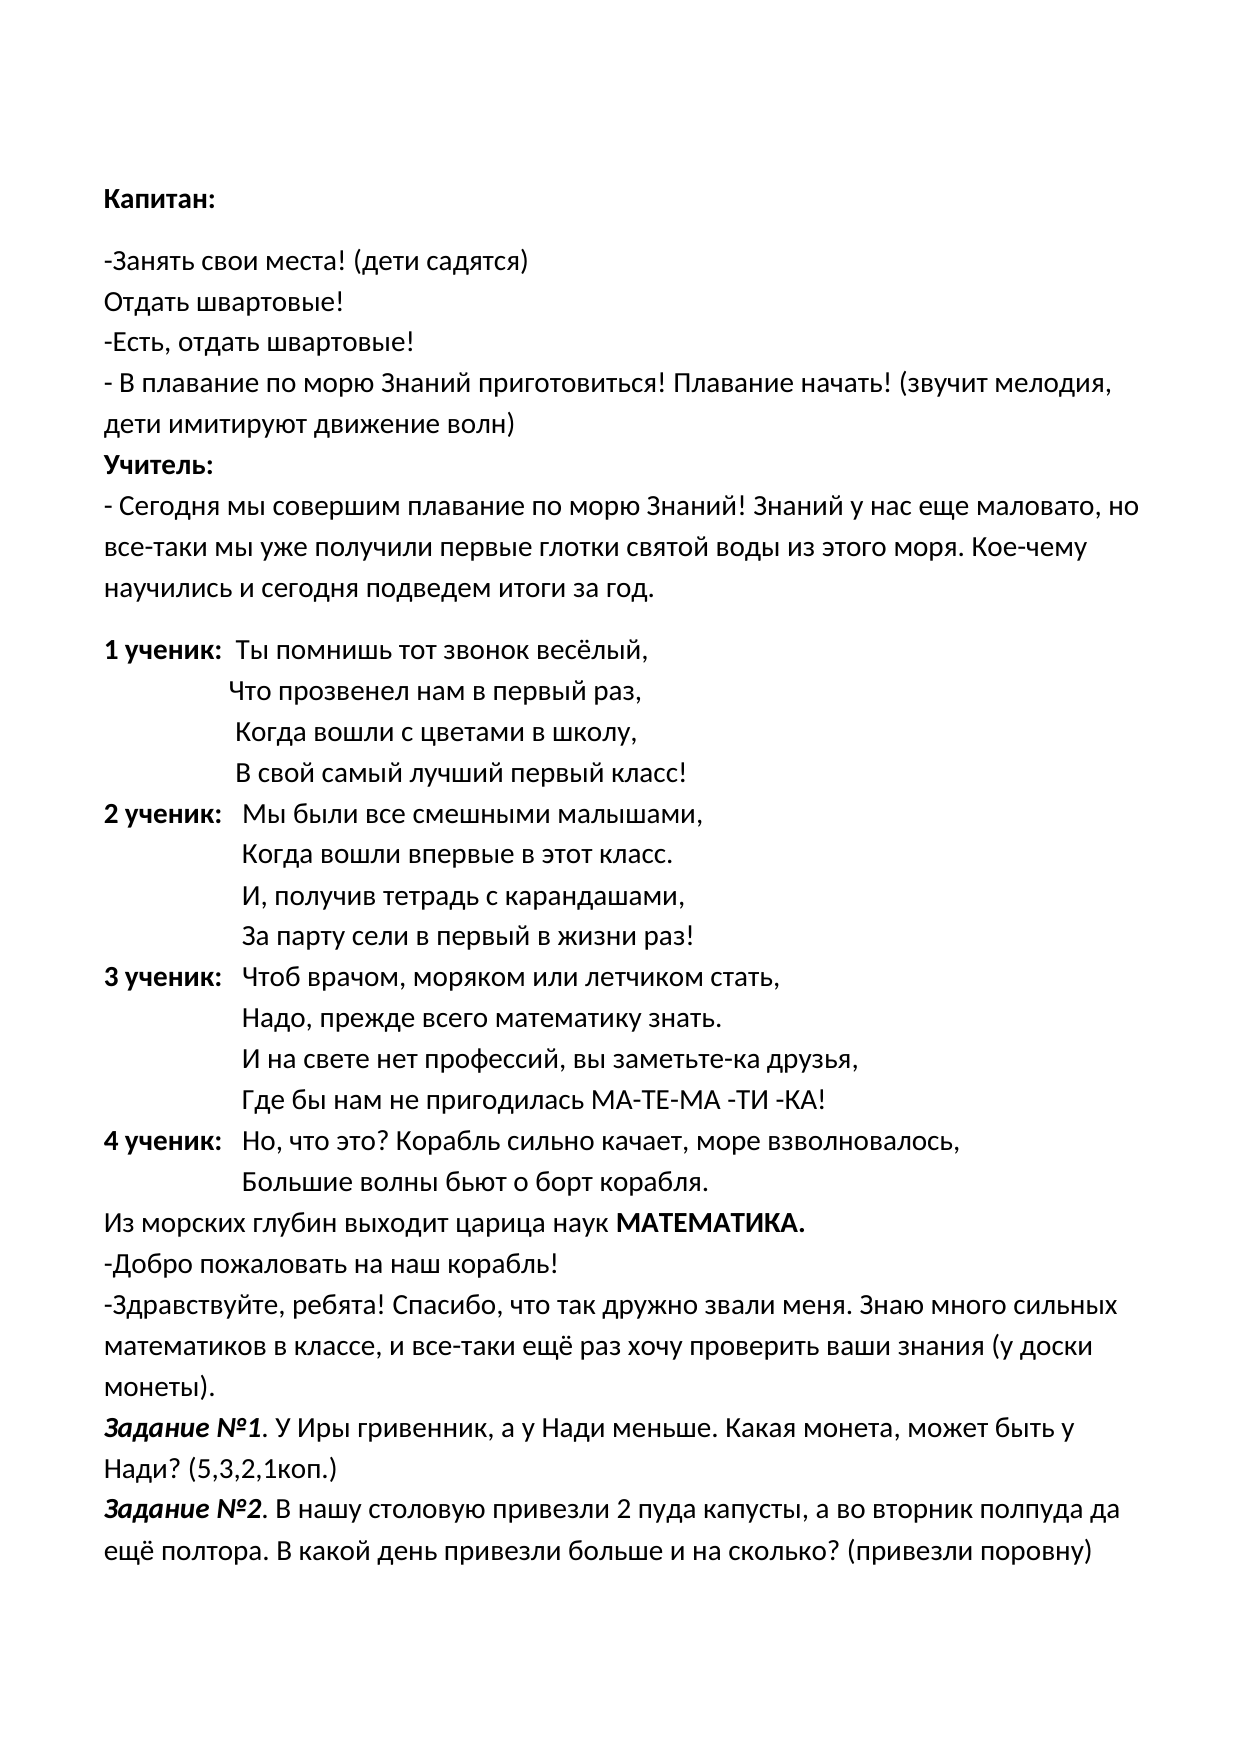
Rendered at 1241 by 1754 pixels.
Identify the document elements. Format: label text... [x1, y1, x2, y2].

text -Занять свои места! (дети садятся) [103, 242, 1152, 277]
text 1 ученик: Ты помнишь тот звонок весёлый, [103, 631, 1152, 667]
text - Сегодня мы совершим плавание по морю Знаний! Знаний у нас еще маловато, но все-таки мы уже получили первые глотки святой воды из этого моря. Кое-чему научились и сегодня подведем итоги за год. [103, 487, 1152, 605]
text 2 ученик: Мы были все смешными малышами, [103, 795, 1152, 830]
text - В плавание по морю Знаний приготовиться! Плавание начать! (звучит мелодия, дети имитируют движение волн) [103, 364, 1152, 441]
text В свой самый лучший первый класс! [103, 754, 1152, 789]
text Когда вошли с цветами в школу, [103, 713, 1152, 748]
text Когда вошли впервые в этот класс. [103, 836, 1152, 871]
text Учитель: [103, 446, 1152, 482]
text Задание №2. В нашу столовую привезли 2 пуда капусты, а во вторник полпуда да ещё полтора. В какой день привезли больше и на сколько? (привезли поровну) [103, 1491, 1152, 1567]
text Капитан: [103, 180, 1152, 216]
text Где бы нам не пригодилась МА-ТЕ-МА -ТИ -КА! [103, 1081, 1152, 1117]
text Надо, прежде всего математику знать. [103, 999, 1152, 1035]
text -Есть, отдать швартовые! [103, 323, 1152, 359]
text За парту сели в первый в жизни раз! [103, 917, 1152, 953]
text 3 ученик: Чтоб врачом, моряком или летчиком стать, [103, 958, 1152, 994]
text 4 ученик: Но, что это? Корабль сильно качает, море взволновалось, [103, 1122, 1152, 1158]
text Отдать швартовые! [103, 283, 1152, 318]
text И на свете нет профессий, вы заметьте-ка друзья, [103, 1040, 1152, 1076]
text Большие волны бьют о борт корабля. [103, 1163, 1152, 1199]
text Из морских глубин выходит царица наук МАТЕМАТИКА. [103, 1204, 1152, 1240]
text Что прозвенел нам в первый раз, [103, 672, 1152, 707]
text -Добро пожаловать на наш корабль! [103, 1245, 1152, 1281]
text -Здравствуйте, ребята! Спасибо, что так дружно звали меня. Знаю много сильных математиков в классе, и все-таки ещё раз хочу проверить ваши знания (у доски монеты). [103, 1286, 1152, 1403]
text Задание №1. У Иры гривенник, а у Нади меньше. Какая монета, может быть у Нади? (5,3,2,1коп.) [103, 1409, 1152, 1485]
text И, получив тетрадь с карандашами, [103, 877, 1152, 912]
